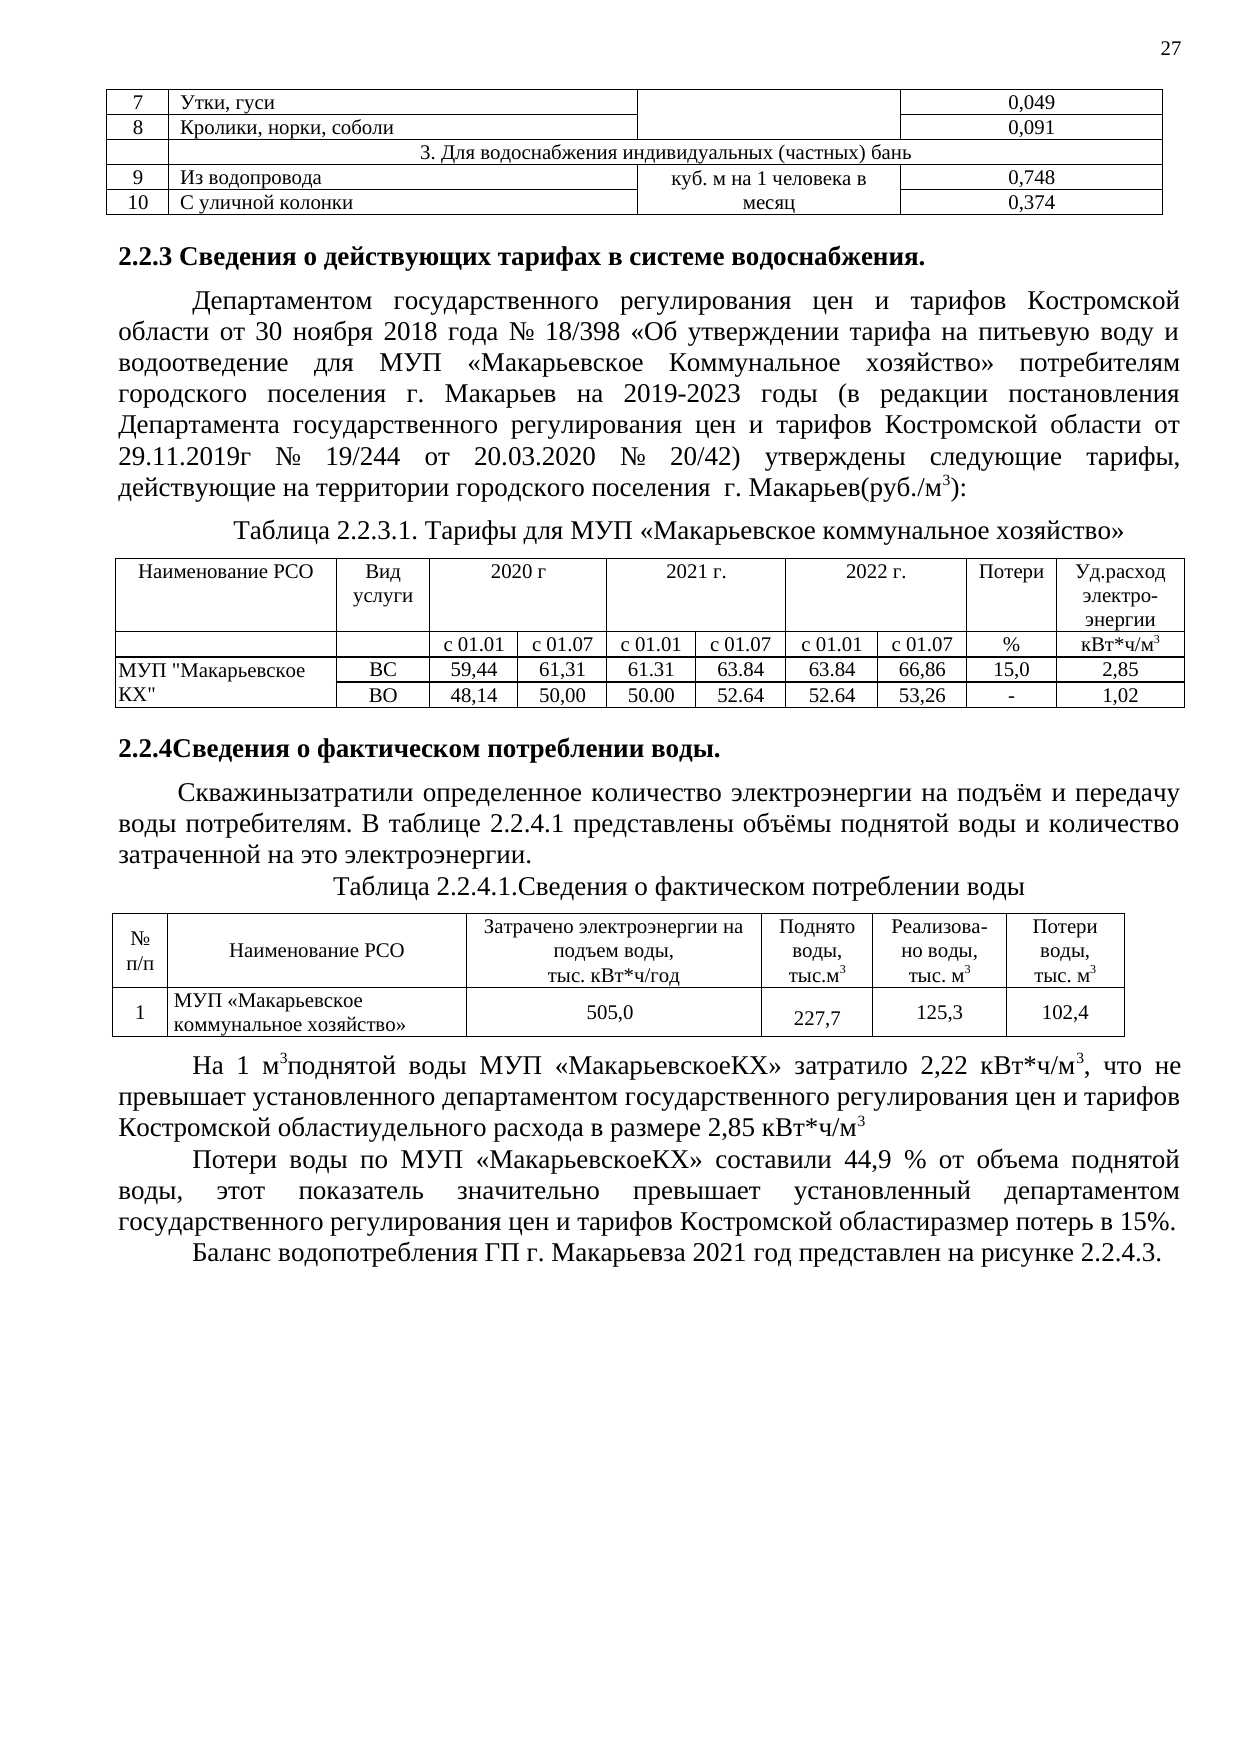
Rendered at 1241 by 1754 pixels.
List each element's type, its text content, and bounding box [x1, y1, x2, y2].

text Департаментом государственного регулирования цен и тарифов Костромской области от 30 ноября 2018 года № 18/398 «Об утверждении тарифа на питьевую воду и водоотведение для МУП «Макарьевское Коммунальное хозяйство» потребителям городского поселения г. Макарьев на 2019-2023 годы (в редакции постановления Департамента государственного регулирования цен и тарифов Костромской области от 29.11.2019г № 19/244 от 20.03.2020 № 20/42) утверждены следующие тарифы, действующие на территории городского поселения г. Макарьев(руб./м3): [118, 284, 1181, 502]
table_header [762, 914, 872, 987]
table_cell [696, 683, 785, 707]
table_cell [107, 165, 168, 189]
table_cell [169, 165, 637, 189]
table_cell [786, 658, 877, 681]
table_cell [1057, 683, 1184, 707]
text Таблица 2.2.3.1. Тарифы для МУП «Макарьевское коммунальное хозяйство» [118, 514, 1181, 546]
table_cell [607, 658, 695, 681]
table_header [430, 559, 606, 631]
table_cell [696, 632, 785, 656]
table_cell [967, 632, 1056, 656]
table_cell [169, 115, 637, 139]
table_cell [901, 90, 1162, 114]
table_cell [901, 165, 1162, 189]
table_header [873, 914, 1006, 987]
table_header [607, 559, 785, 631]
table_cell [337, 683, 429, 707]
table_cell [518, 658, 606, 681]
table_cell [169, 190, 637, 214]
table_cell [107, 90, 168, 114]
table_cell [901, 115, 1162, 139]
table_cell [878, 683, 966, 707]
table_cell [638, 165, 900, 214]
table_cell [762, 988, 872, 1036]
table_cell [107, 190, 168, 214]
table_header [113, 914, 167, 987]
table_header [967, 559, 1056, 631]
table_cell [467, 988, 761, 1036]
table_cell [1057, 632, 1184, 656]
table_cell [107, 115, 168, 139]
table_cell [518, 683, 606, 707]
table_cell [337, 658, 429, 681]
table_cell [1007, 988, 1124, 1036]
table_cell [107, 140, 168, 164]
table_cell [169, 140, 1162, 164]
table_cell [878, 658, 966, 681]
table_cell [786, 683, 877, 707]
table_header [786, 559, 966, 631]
text На 1 м3поднятой воды МУП «МакарьевскоеКХ» затратило 2,22 кВт*ч/м3, что не превышает установленного департаментом государственного регулирования цен и тарифов Костромской областиудельного расхода в размере 2,85 кВт*ч/м3 [118, 1049, 1181, 1143]
text Потери воды по МУП «МакарьевскоеКХ» составили 44,9 % от объема поднятой воды, этот показатель значительно превышает установленный департаментом государственного регулирования цен и тарифов Костромской областиразмер потерь в 15%. [118, 1143, 1181, 1236]
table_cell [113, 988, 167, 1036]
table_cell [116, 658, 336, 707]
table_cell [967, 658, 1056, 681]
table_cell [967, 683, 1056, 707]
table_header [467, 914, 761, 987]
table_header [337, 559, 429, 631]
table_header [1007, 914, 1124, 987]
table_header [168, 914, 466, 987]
text 2.2.3 Сведения о действующих тарифах в системе водоснабжения. [118, 240, 1181, 271]
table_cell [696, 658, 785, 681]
text 2.2.4Сведения о фактическом потреблении воды. [118, 733, 1181, 764]
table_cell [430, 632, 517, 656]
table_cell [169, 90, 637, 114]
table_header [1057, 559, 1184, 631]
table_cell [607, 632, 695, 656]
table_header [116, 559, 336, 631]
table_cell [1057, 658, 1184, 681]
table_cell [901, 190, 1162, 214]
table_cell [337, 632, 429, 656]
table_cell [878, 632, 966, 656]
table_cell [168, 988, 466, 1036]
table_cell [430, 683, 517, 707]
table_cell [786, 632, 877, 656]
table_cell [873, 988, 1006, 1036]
text Баланс водопотребления ГП г. Макарьевза 2021 год представлен на рисунке 2.2.4.3. [118, 1236, 1181, 1267]
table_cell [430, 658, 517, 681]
text Скважинызатратили определенное количество электроэнергии на подъём и передачу воды потребителям. В таблице 2.2.4.1 представлены объёмы поднятой воды и количество затраченной на это электроэнергии. [118, 776, 1181, 870]
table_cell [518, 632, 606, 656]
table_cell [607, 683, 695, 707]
text Таблица 2.2.4.1.Сведения о фактическом потреблении воды [118, 870, 1181, 901]
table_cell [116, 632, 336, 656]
